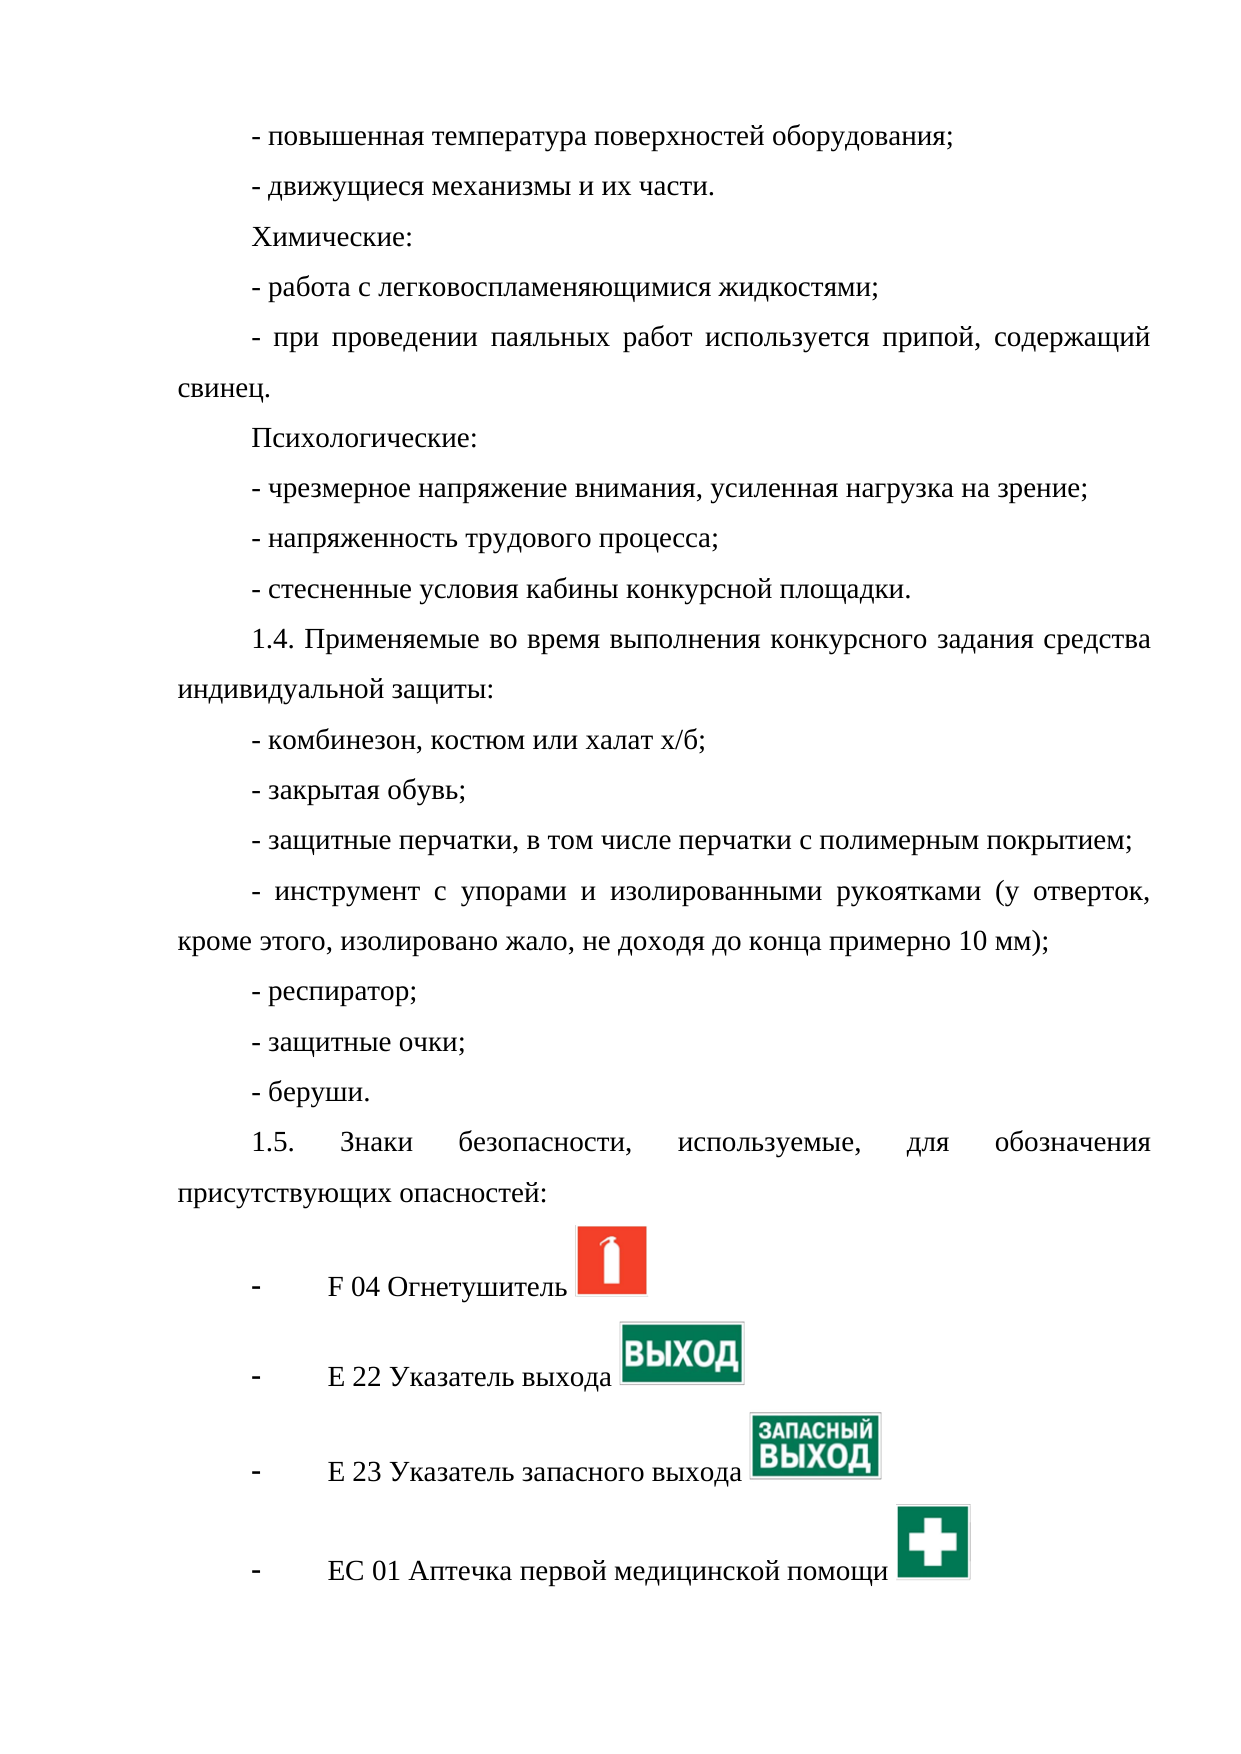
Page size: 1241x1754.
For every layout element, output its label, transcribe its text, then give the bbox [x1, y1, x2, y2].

list E 23 Указатель запасного выхода [177, 1409, 1152, 1488]
text - комбинезон, костюм или халат х/б; [177, 722, 1152, 755]
text 1.5. Знаки безопасности, используемые, для обозначения присутствующих опасностей: [177, 1124, 1152, 1208]
text - повышенная температура поверхностей оборудования; [177, 118, 1152, 152]
list EC 01 Аптечка первой медицинской помощи [177, 1504, 1152, 1586]
list E 22 Указатель выхода [177, 1320, 1152, 1393]
text Химические: [177, 219, 1152, 252]
text - напряженность трудового процесса; [177, 521, 1152, 554]
text - чрезмерное напряжение внимания, усиленная нагрузка на зрение; [177, 470, 1152, 504]
text - беруши. [177, 1074, 1152, 1108]
picture [575, 1225, 650, 1297]
picture [749, 1409, 883, 1482]
text 1.4. Применяемые во время выполнения конкурсного задания средства индивидуальной защиты: [177, 621, 1152, 705]
text - работа с легковоспламеняющимися жидкостями; [177, 269, 1152, 303]
text - инструмент с упорами и изолированными рукоятками (у отверток, кроме этого, изолировано жало, не доходя до конца примерно 10 мм); [177, 873, 1152, 957]
text - стесненные условия кабины конкурсной площадки. [177, 571, 1152, 604]
text - движущиеся механизмы и их части. [177, 168, 1152, 202]
text - закрытая обувь; [177, 772, 1152, 806]
text - защитные перчатки, в том числе перчатки с полимерным покрытием; [177, 822, 1152, 856]
picture [896, 1504, 972, 1581]
text - при проведении паяльных работ используется припой, содержащий свинец. [177, 319, 1152, 403]
text - защитные очки; [177, 1024, 1152, 1057]
text - респиратор; [177, 973, 1152, 1007]
list F 04 Огнетушитель [177, 1225, 1152, 1303]
text Психологические: [177, 420, 1152, 453]
picture [619, 1320, 747, 1387]
